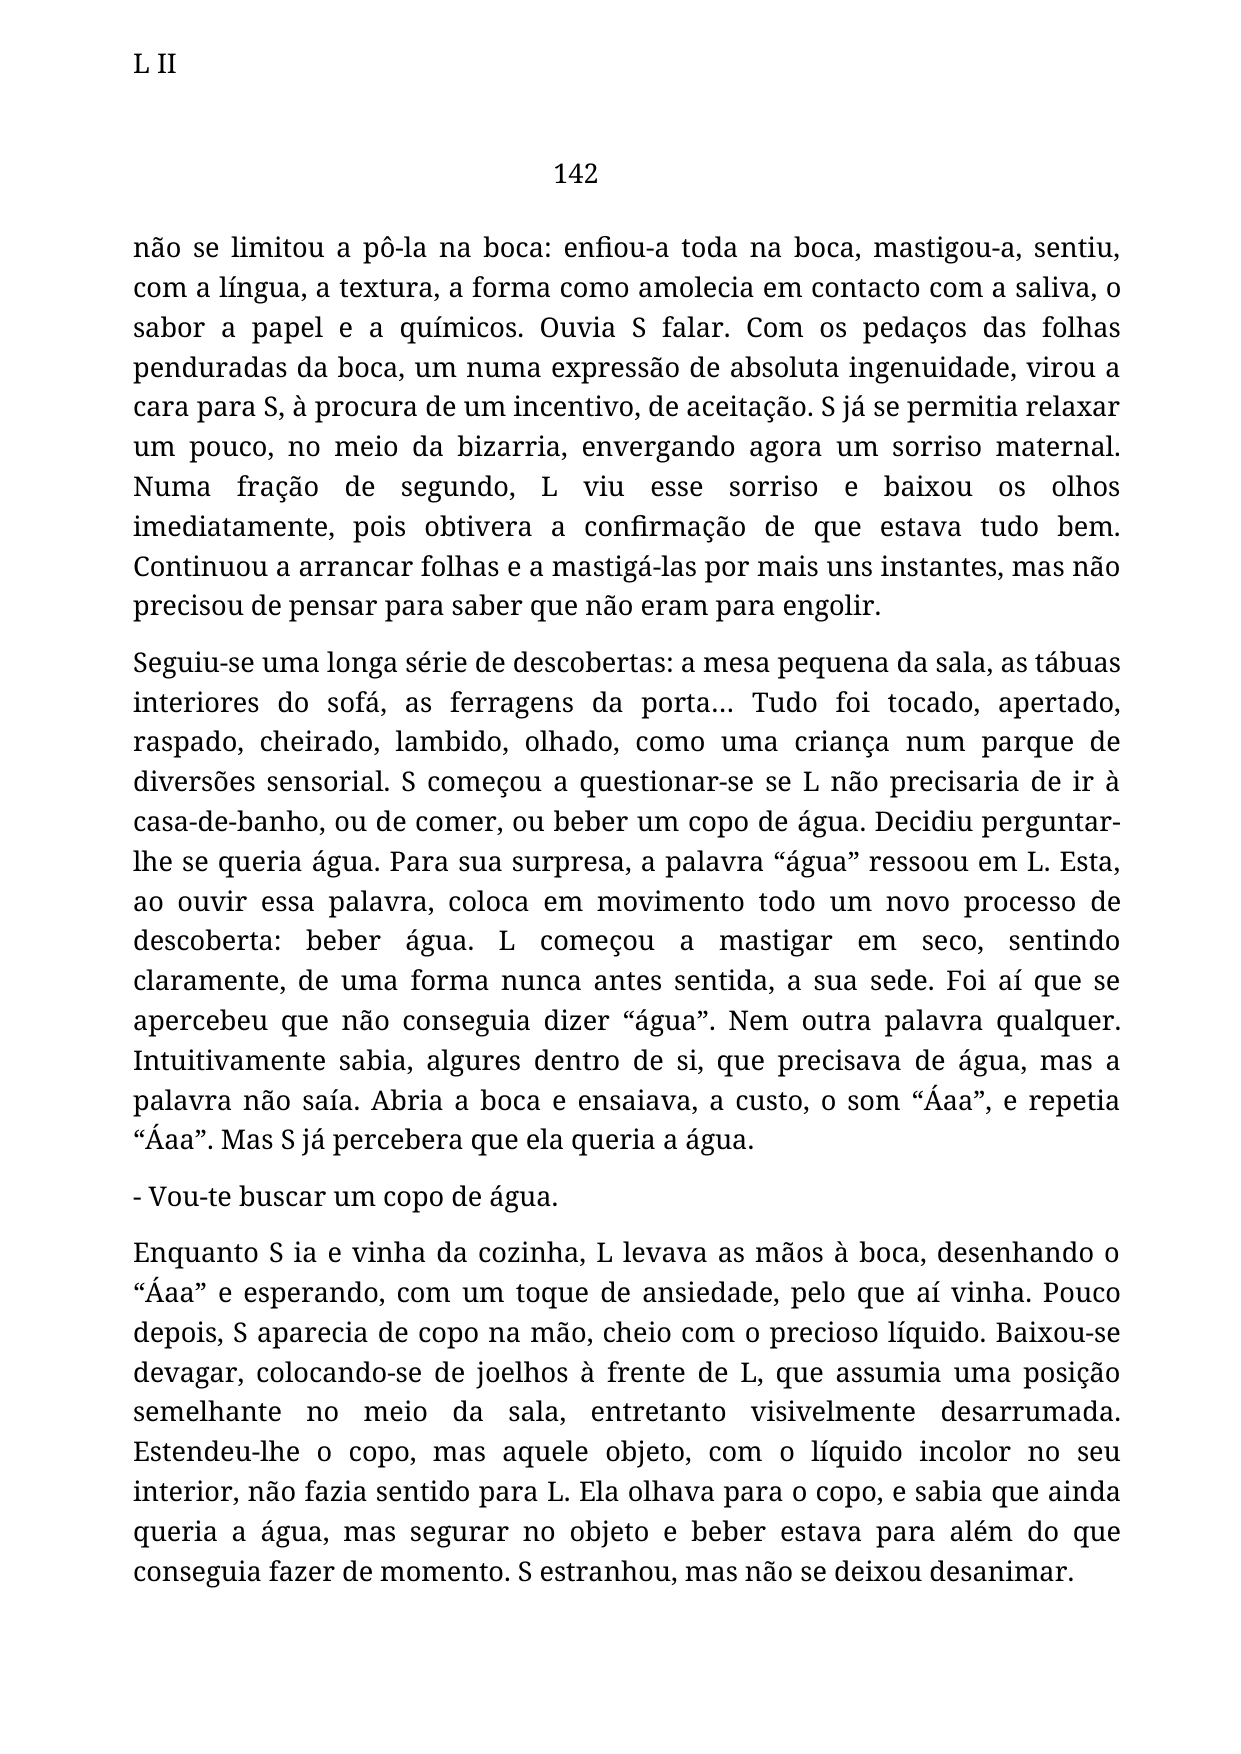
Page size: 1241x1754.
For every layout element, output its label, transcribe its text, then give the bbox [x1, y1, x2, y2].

text Seguiu-se uma longa série de descobertas: a mesa pequena da sala, as tábuas interiores do sofá, as ferragens da porta… Tudo foi tocado, apertado, raspado, cheirado, lambido, olhado, como uma criança num parque de diversões sensorial. S começou a questionar-se se L não precisaria de ir à casa-de-banho, ou de comer, ou beber um copo de água. Decidiu perguntar-lhe se queria água. Para sua surpresa, a palavra “água” ressoou em L. Esta, ao ouvir essa palavra, coloca em movimento todo um novo processo de descoberta: beber água. L começou a mastigar em seco, sentindo claramente, de uma forma nunca antes sentida, a sua sede. Foi aí que se apercebeu que não conseguia dizer “água”. Nem outra palavra qualquer. Intuitivamente sabia, algures dentro de si, que precisava de água, mas a palavra não saía. Abria a boca e ensaiava, a custo, o som “Áaa”, e repetia “Áaa”. Mas S já percebera que ela queria a água. [133, 643, 1122, 1158]
text Enquanto S ia e vinha da cozinha, L levava as mãos à boca, desenhando o “Áaa” e esperando, com um toque de ansiedade, pelo que aí vinha. Pouco depois, S aparecia de copo na mão, cheio com o precioso líquido. Baixou-se devagar, colocando-se de joelhos à frente de L, que assumia uma posição semelhante no meio da sala, entretanto visivelmente desarrumada. Estendeu-lhe o copo, mas aquele objeto, com o líquido incolor no seu interior, não fazia sentido para L. Ela olhava para o copo, e sabia que ainda queria a água, mas segurar no objeto e beber estava para além do que conseguia fazer de momento. S estranhou, mas não se deixou desanimar. [133, 1234, 1122, 1589]
text - Vou-te buscar um copo de água. [133, 1177, 1122, 1214]
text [133, 229, 1122, 624]
